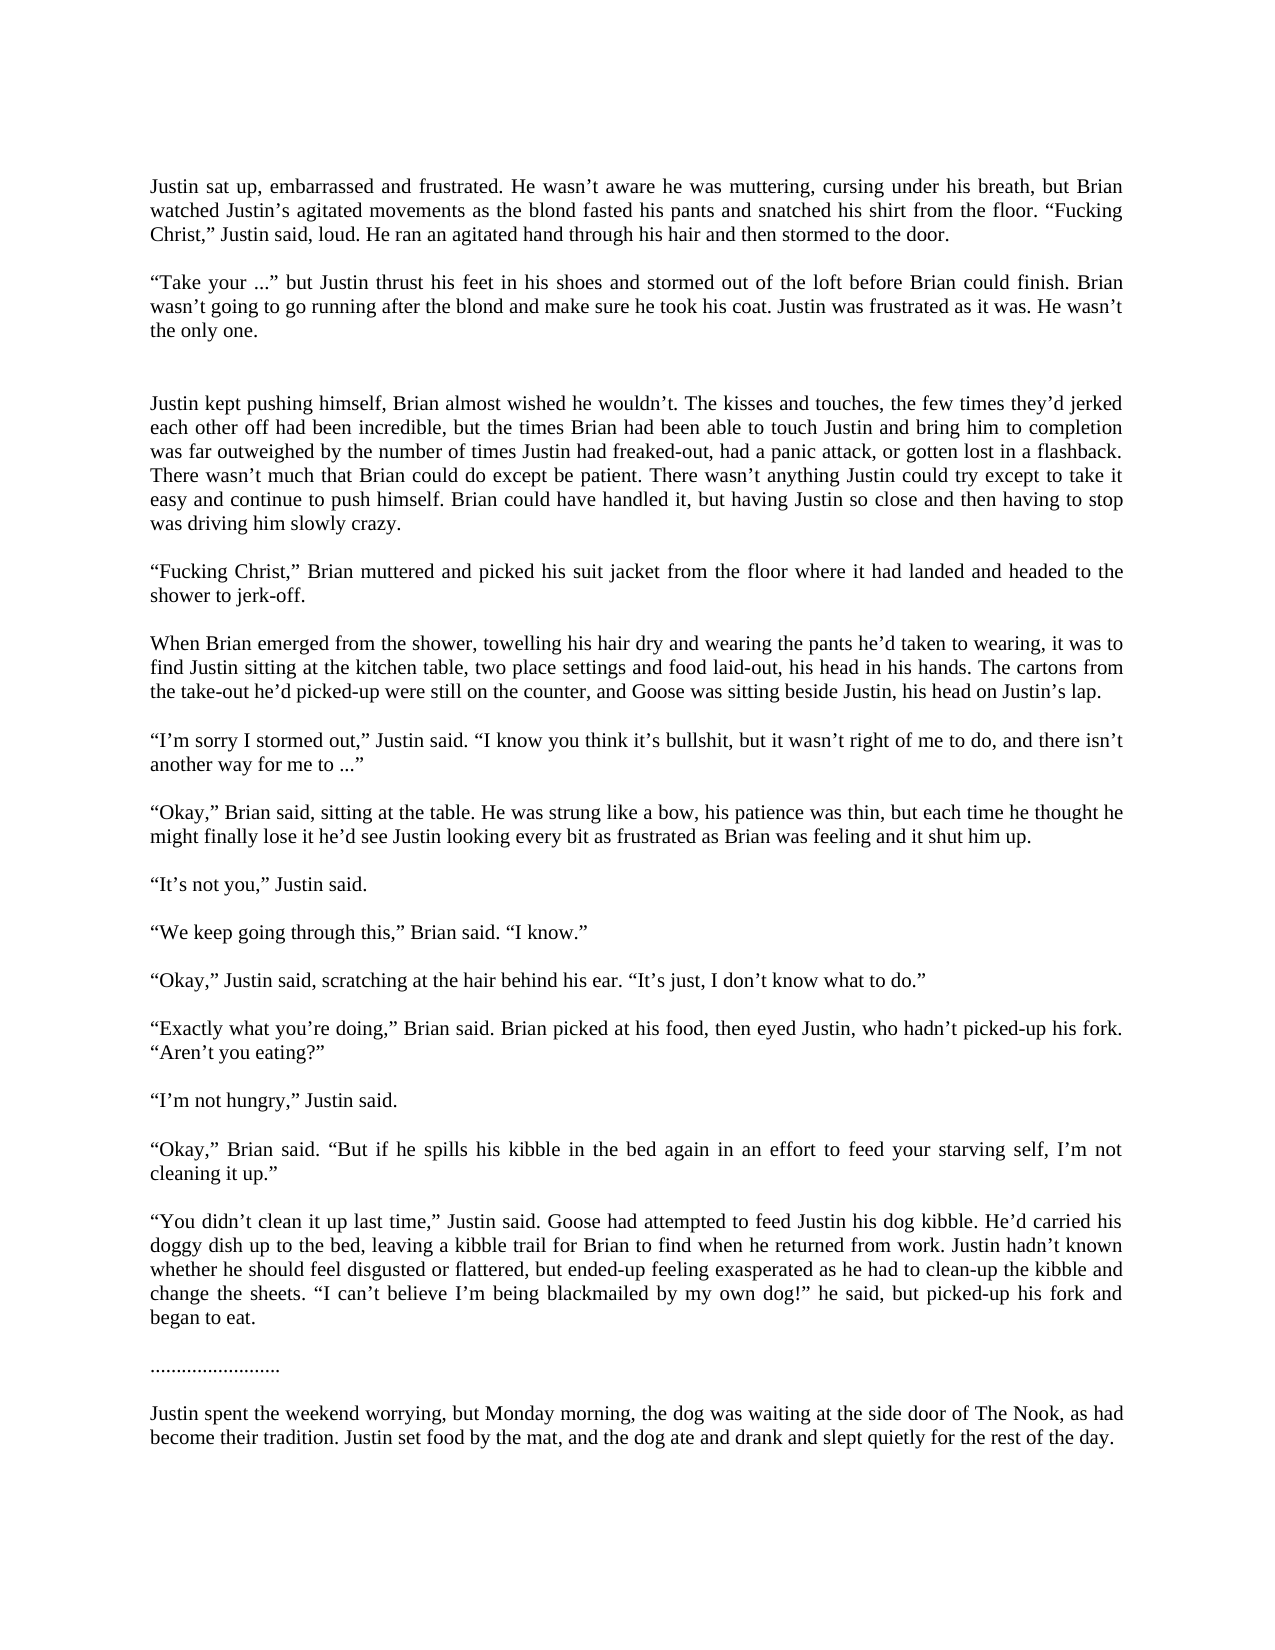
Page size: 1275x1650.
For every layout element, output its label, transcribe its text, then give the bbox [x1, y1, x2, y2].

text When Brian emerged from the shower, towelling his hair dry and wearing the pants he’d taken to wearing, it was to find Justin sitting at the kitchen table, two place settings and food laid-out, his head in his hands. The cartons from the take-out he’d picked-up were still on the counter, and Goose was sitting beside Justin, his head on Justin’s lap. [150, 631, 1125, 703]
text “Exactly what you’re doing,” Brian said. Brian picked at his food, then eyed Justin, who hadn’t picked-up his fork. “Aren’t you eating?” [150, 1016, 1125, 1064]
text Justin spent the weekend worrying, but Monday morning, the dog was waiting at the side door of The Nook, as had become their tradition. Justin set food by the mat, and the dog ate and drank and slept quietly for the rest of the day. [150, 1401, 1125, 1449]
text “We keep going through this,” Brian said. “I know.” [150, 920, 1125, 944]
text “Okay,” Justin said, scratching at the hair behind his ear. “It’s just, I don’t know what to do.” [150, 968, 1125, 992]
text “Fucking Christ,” Brian muttered and picked his suit jacket from the floor where it had landed and headed to the shower to jerk-off. [150, 559, 1125, 607]
text Justin sat up, embarrassed and frustrated. He wasn’t aware he was muttering, cursing under his breath, but Brian watched Justin’s agitated movements as the blond fasted his pants and snatched his shirt from the floor. “Fucking Christ,” Justin said, loud. He ran an agitated hand through his hair and then stormed to the door. [150, 174, 1125, 246]
text “I’m not hungry,” Justin said. [150, 1088, 1125, 1112]
text Justin kept pushing himself, Brian almost wished he wouldn’t. The kisses and touches, the few times they’d jerked each other off had been incredible, but the times Brian had been able to touch Justin and bring him to completion was far outweighed by the number of times Justin had freaked-out, had a panic attack, or gotten lost in a flashback. There wasn’t much that Brian could do except be patient. There wasn’t anything Justin could try except to take it easy and continue to push himself. Brian could have handled it, but having Justin so close and then having to stop was driving him slowly crazy. [150, 391, 1125, 535]
text “Take your ...” but Justin thrust his feet in his shoes and stormed out of the loft before Brian could finish. Brian wasn’t going to go running after the blond and make sure he took his coat. Justin was frustrated as it was. He wasn’t the only one. [150, 270, 1125, 342]
text “I’m sorry I stormed out,” Justin said. “I know you think it’s bullshit, but it wasn’t right of me to do, and there isn’t another way for me to ...” [150, 727, 1125, 776]
text ......................... [150, 1353, 1125, 1377]
text “Okay,” Brian said, sitting at the table. He was strung like a bow, his patience was thin, but each time he thought he might finally lose it he’d see Justin looking every bit as frustrated as Brian was feeling and it shut him up. [150, 800, 1125, 848]
text “Okay,” Brian said. “But if he spills his kibble in the bed again in an effort to feed your starving self, I’m not cleaning it up.” [150, 1137, 1125, 1185]
text “It’s not you,” Justin said. [150, 872, 1125, 896]
text “You didn’t clean it up last time,” Justin said. Goose had attempted to feed Justin his dog kibble. He’d carried his doggy dish up to the bed, leaving a kibble trail for Brian to find when he returned from work. Justin hadn’t known whether he should feel disgusted or flattered, but ended-up feeling exasperated as he had to clean-up the kibble and change the sheets. “I can’t believe I’m being blackmailed by my own dog!” he said, but picked-up his fork and began to eat. [150, 1209, 1125, 1329]
